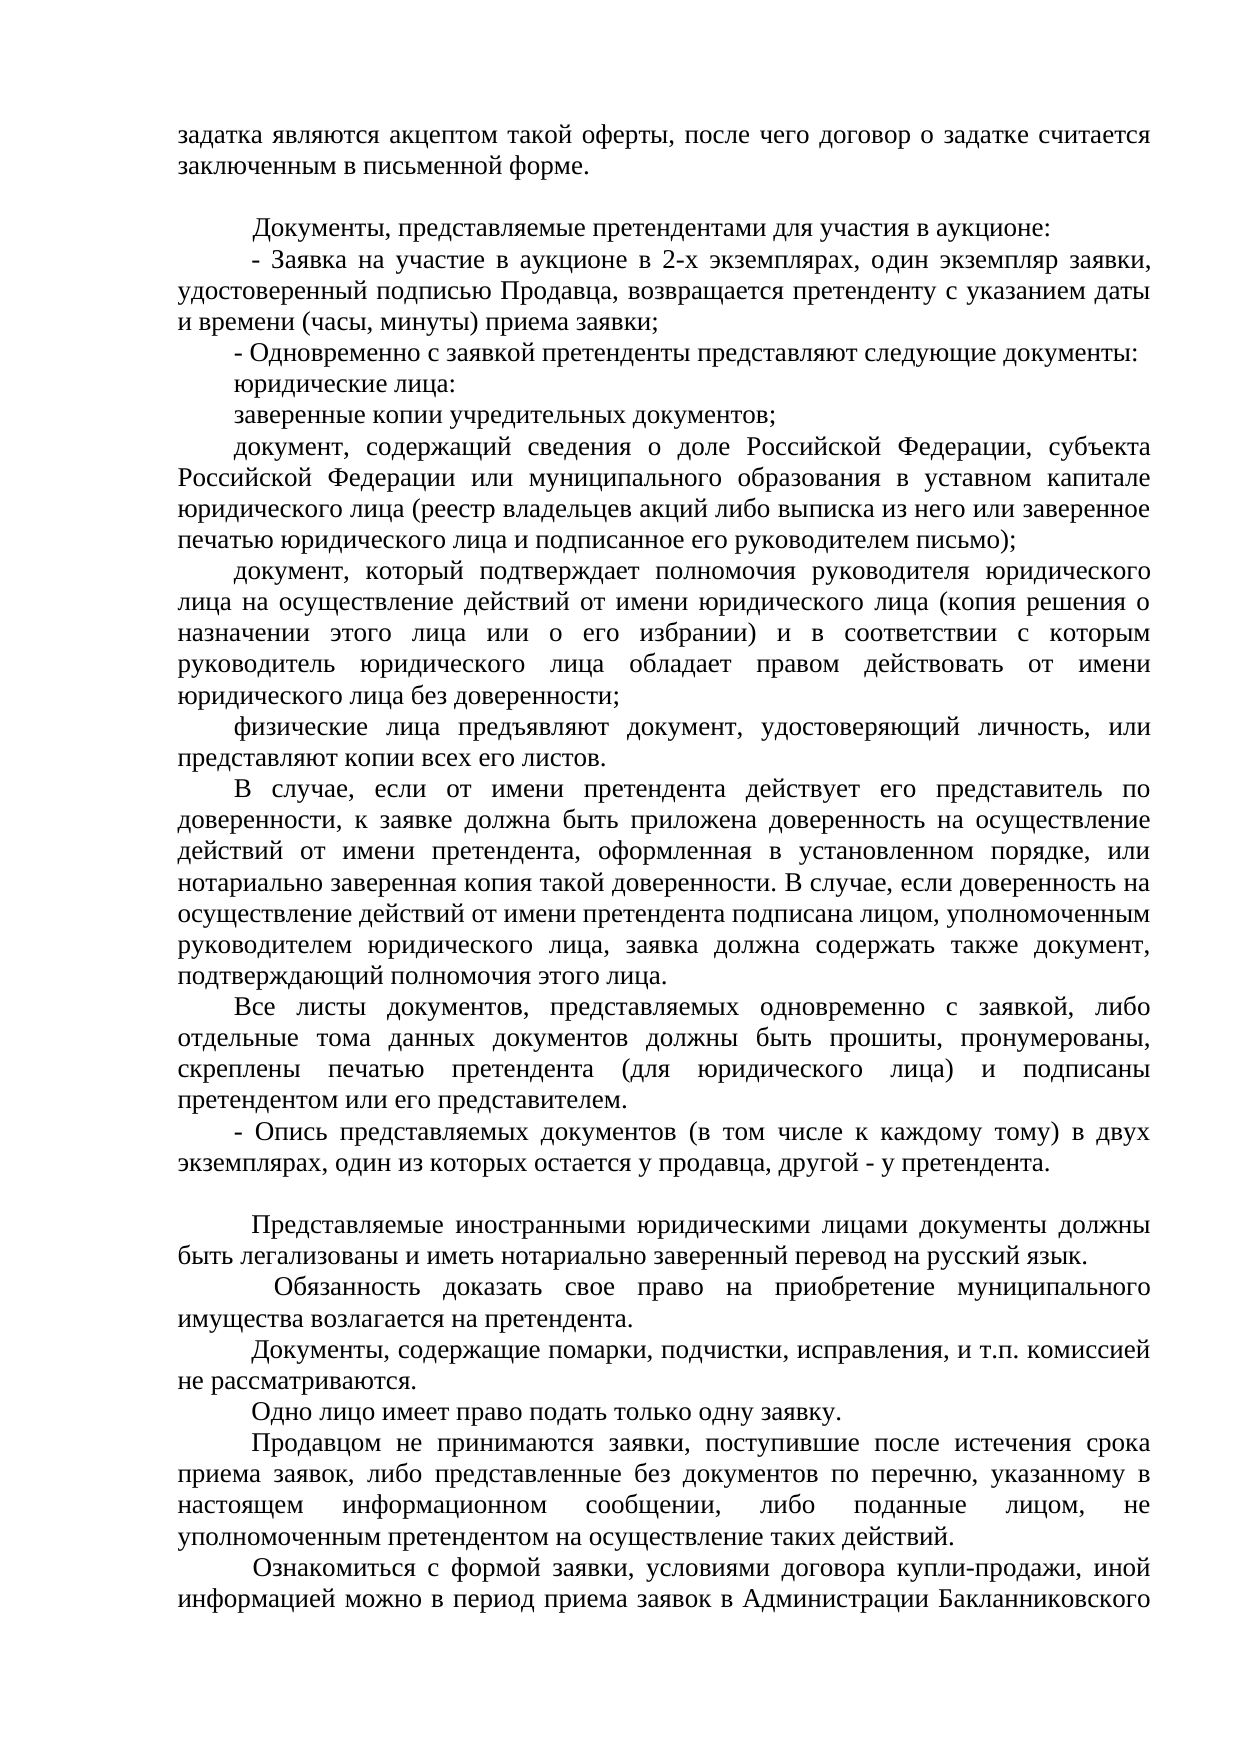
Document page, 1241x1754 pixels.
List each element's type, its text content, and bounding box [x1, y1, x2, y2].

text Представляемые иностранными юридическими лицами документы должны быть легализованы и иметь нотариально заверенный перевод на русский язык. [177, 1208, 1152, 1271]
text Продавцом не принимаются заявки, поступившие после истечения срока приема заявок, либо представленные без документов по перечню, указанному в настоящем информационном сообщении, либо поданные лицом, не уполномоченным претендентом на осуществление таких действий. [177, 1426, 1152, 1551]
text Одно лицо имеет право подать только одну заявку. [177, 1395, 1152, 1426]
text Все листы документов, представляемых одновременно с заявкой, либо отдельные тома данных документов должны быть прошиты, пронумерованы, скреплены печатью претендента (для юридического лица) и подписаны претендентом или его представителем. [177, 990, 1152, 1115]
text документ, который подтверждает полномочия руководителя юридического лица на осуществление действий от имени юридического лица (копия решения о назначении этого лица или о его избрании) и в соответствии с которым руководитель юридического лица обладает правом действовать от имени юридического лица без доверенности; [177, 554, 1152, 710]
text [177, 1551, 1152, 1613]
text - Опись представляемых документов (в том числе к каждому тому) в двух экземплярах, один из которых остается у продавца, другой - у претендента. [177, 1115, 1152, 1177]
text физические лица предъявляют документ, удостоверяющий личность, или представляют копии всех его листов. [177, 710, 1152, 772]
text заверенные копии учредительных документов; [177, 398, 1152, 429]
text Документы, содержащие помарки, подчистки, исправления, и т.п. комиссией не рассматриваются. [177, 1333, 1152, 1395]
text документ, содержащий сведения о доле Российской Федерации, субъекта Российской Федерации или муниципального образования в уставном капитале юридического лица (реестр владельцев акций либо выписка из него или заверенное печатью юридического лица и подписанное его руководителем письмо); [177, 429, 1152, 554]
text - Одновременно с заявкой претенденты представляют следующие документы: [177, 336, 1152, 367]
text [177, 118, 1152, 180]
text В случае, если от имени претендента действует его представитель по доверенности, к заявке должна быть приложена доверенность на осуществление действий от имени претендента, оформленная в установленном порядке, или нотариально заверенная копия такой доверенности. В случае, если доверенность на осуществление действий от имени претендента подписана лицом, уполномоченным руководителем юридического лица, заявка должна содержать также документ, подтверждающий полномочия этого лица. [177, 772, 1152, 990]
text юридические лица: [177, 367, 1152, 398]
text - Заявка на участие в аукционе в 2-х экземплярах, один экземпляр заявки, удостоверенный подписью Продавца, возвращается претенденту с указанием даты и времени (часы, минуты) приема заявки; [177, 243, 1152, 336]
text Документы, представляемые претендентами для участия в аукционе: [177, 212, 1152, 243]
text Обязанность доказать свое право на приобретение муниципального имущества возлагается на претендента. [177, 1271, 1152, 1333]
